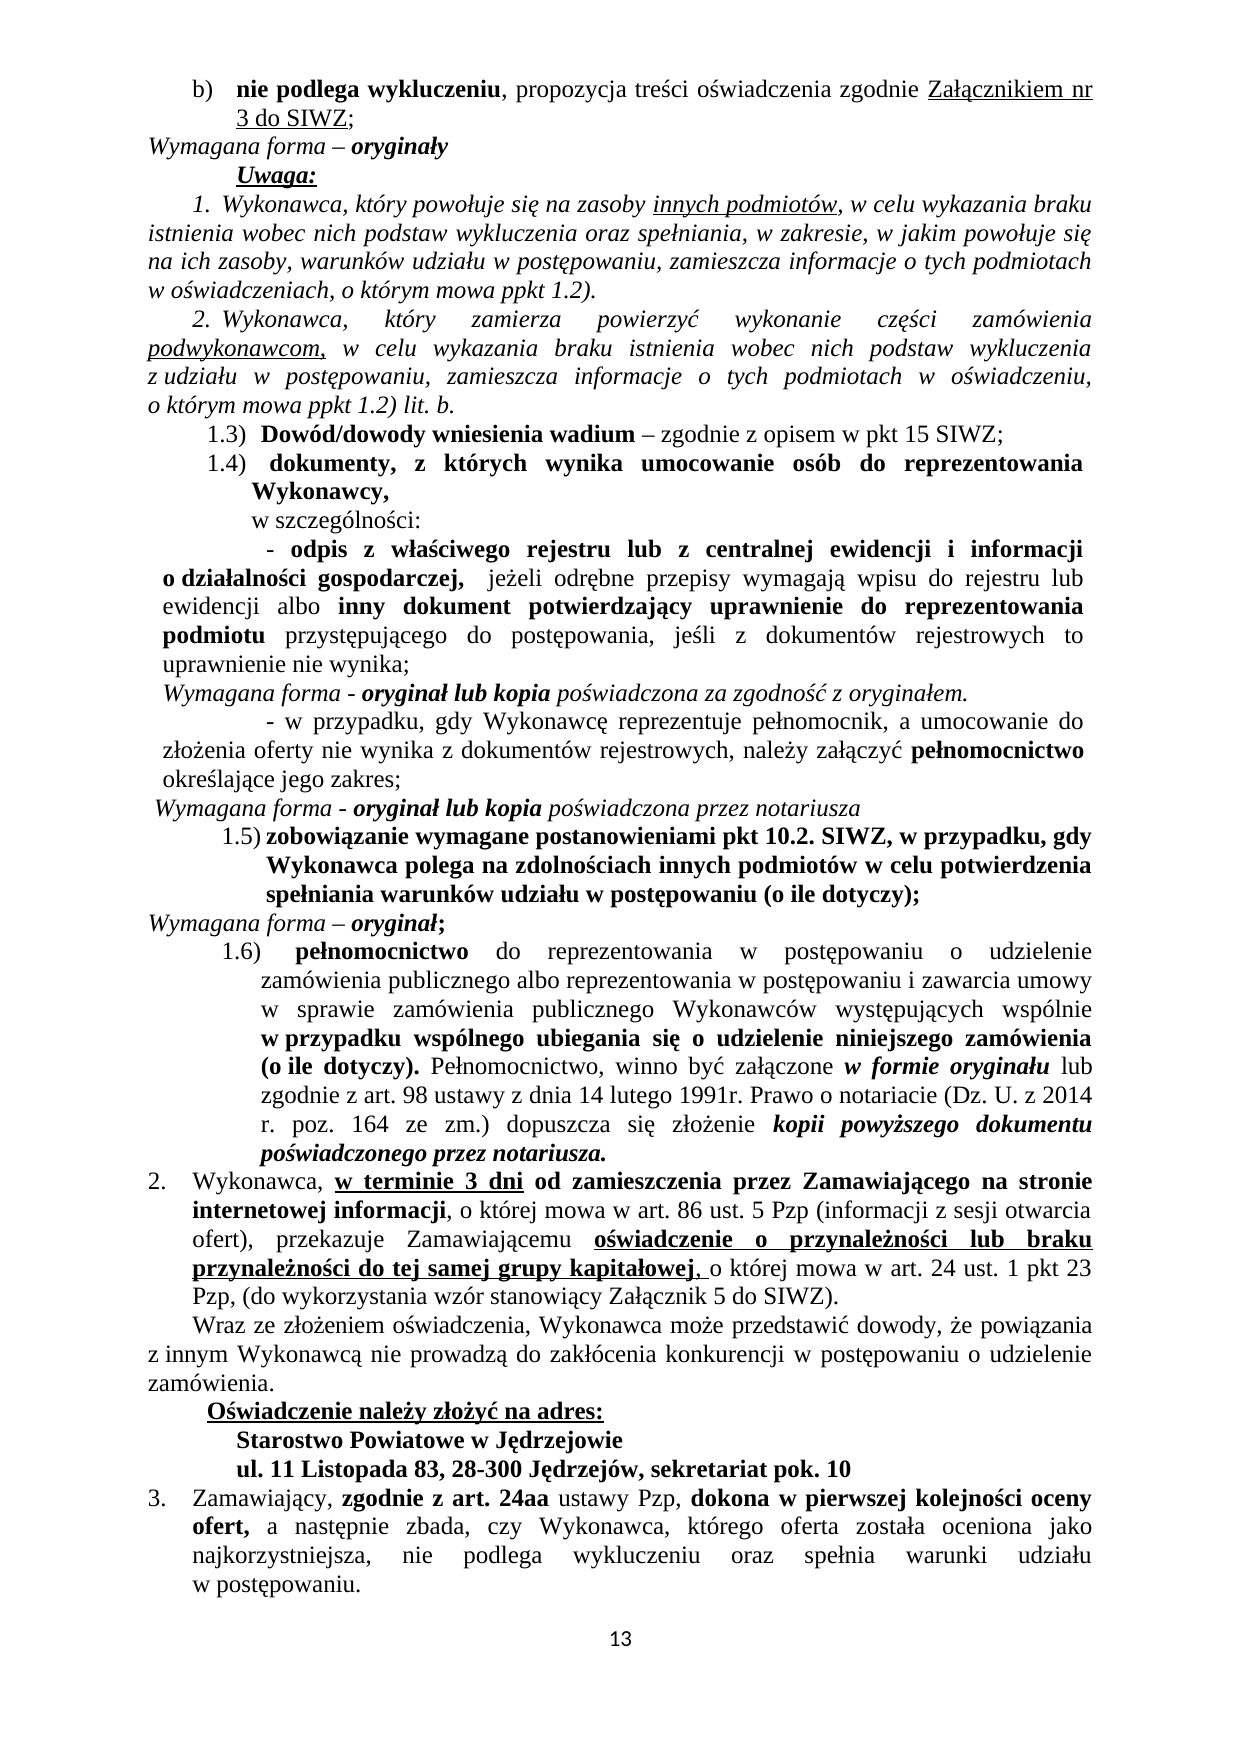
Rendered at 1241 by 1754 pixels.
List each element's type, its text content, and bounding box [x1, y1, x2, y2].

list nie podlega wykluczeniu, propozycja treści oświadczenia zgodnie Załącznikiem nr 3 do SIWZ; [192, 74, 1093, 131]
text - odpis z właściwego rejestru lub z centralnej ewidencji i informacji o działalności gospodarczej, jeżeli odrębne przepisy wymagają wpisu do rejestru lub ewidencji albo inny dokument potwierdzający uprawnienie do reprezentowania podmiotu przystępującego do postępowania, jeśli z dokumentów rejestrowych to uprawnienie nie wynika; [162, 534, 1084, 678]
list Wykonawca, który zamierza powierzyć wykonanie części zamówienia podwykonawcom, w celu wykazania braku istnienia wobec nich podstaw wykluczenia z udziału w postępowaniu, zamieszcza informacje o tych podmiotach w oświadczeniu, o którym mowa ppkt 1.2) lit. b. [148, 304, 1093, 419]
text Wymagana forma - oryginał lub kopia poświadczona za zgodność z oryginałem. [162, 678, 1084, 706]
text Oświadczenie należy złożyć na adres: [207, 1396, 1093, 1425]
text ul. 11 Listopada 83, 28-300 Jędrzejów, sekretariat pok. 10 [236, 1454, 1093, 1483]
text Wymagana forma – oryginały [148, 131, 1093, 160]
text - w przypadku, gdy Wykonawcę reprezentuje pełnomocnik, a umocowanie do złożenia oferty nie wynika z dokumentów rejestrowych, należy załączyć pełnomocnictwo określające jego zakres; [162, 706, 1084, 793]
text Uwaga: [236, 160, 1093, 189]
list dokumenty, z których wynika umocowanie osób do reprezentowania Wykonawcy, w szczególności: [207, 448, 1084, 534]
list Wykonawca, który powołuje się na zasoby innych podmiotów, w celu wykazania braku istnienia wobec nich podstaw wykluczenia oraz spełniania, w zakresie, w jakim powołuje się na ich zasoby, warunków udziału w postępowaniu, zamieszcza informacje o tych podmiotach w oświadczeniach, o którym mowa ppkt 1.2). [148, 189, 1093, 304]
list Zamawiający, zgodnie z art. 24aa ustawy Pzp, dokona w pierwszej kolejności oceny ofert, a następnie zbada, czy Wykonawca, którego oferta została oceniona jako najkorzystniejsza, nie podlega wykluczeniu oraz spełnia warunki udziału w postępowaniu. [148, 1483, 1093, 1598]
list Dowód/dowody wniesienia wadium – zgodnie z opisem w pkt 15 SIWZ; [207, 419, 1093, 448]
text Wymagana forma - oryginał lub kopia poświadczona przez notariusza [148, 793, 1093, 821]
list zobowiązanie wymagane postanowieniami pkt 10.2. SIWZ, w przypadku, gdy Wykonawca polega na zdolnościach innych podmiotów w celu potwierdzenia spełniania warunków udziału w postępowaniu (o ile dotyczy); [221, 821, 1093, 908]
list Wykonawca, w terminie 3 dni od zamieszczenia przez Zamawiającego na stronie internetowej informacji, o której mowa w art. 86 ust. 5 Pzp (informacji z sesji otwarcia ofert), przekazuje Zamawiającemu oświadczenie o przynależności lub braku przynależności do tej samej grupy kapitałowej, o której mowa w art. 24 ust. 1 pkt 23 Pzp, (do wykorzystania wzór stanowiący Załącznik 5 do SIWZ). [148, 1166, 1093, 1310]
text Wraz ze złożeniem oświadczenia, Wykonawca może przedstawić dowody, że powiązania z innym Wykonawcą nie prowadzą do zakłócenia konkurencji w postępowaniu o udzielenie zamówienia. [148, 1310, 1093, 1396]
text Starostwo Powiatowe w Jędrzejowie [236, 1425, 1093, 1454]
list pełnomocnictwo do reprezentowania w postępowaniu o udzielenie zamówienia publicznego albo reprezentowania w postępowaniu i zawarcia umowy w sprawie zamówienia publicznego Wykonawców występujących wspólnie w przypadku wspólnego ubiegania się o udzielenie niniejszego zamówienia (o ile dotyczy). Pełnomocnictwo, winno być załączone w formie oryginału lub zgodnie z art. 98 ustawy z dnia 14 lutego 1991r. Prawo o notariacie (Dz. U. z 2014 r. poz. 164 ze zm.) dopuszcza się złożenie kopii powyższego dokumentu poświadczonego przez notariusza. [221, 936, 1093, 1166]
text Wymagana forma – oryginał; [148, 908, 1093, 936]
